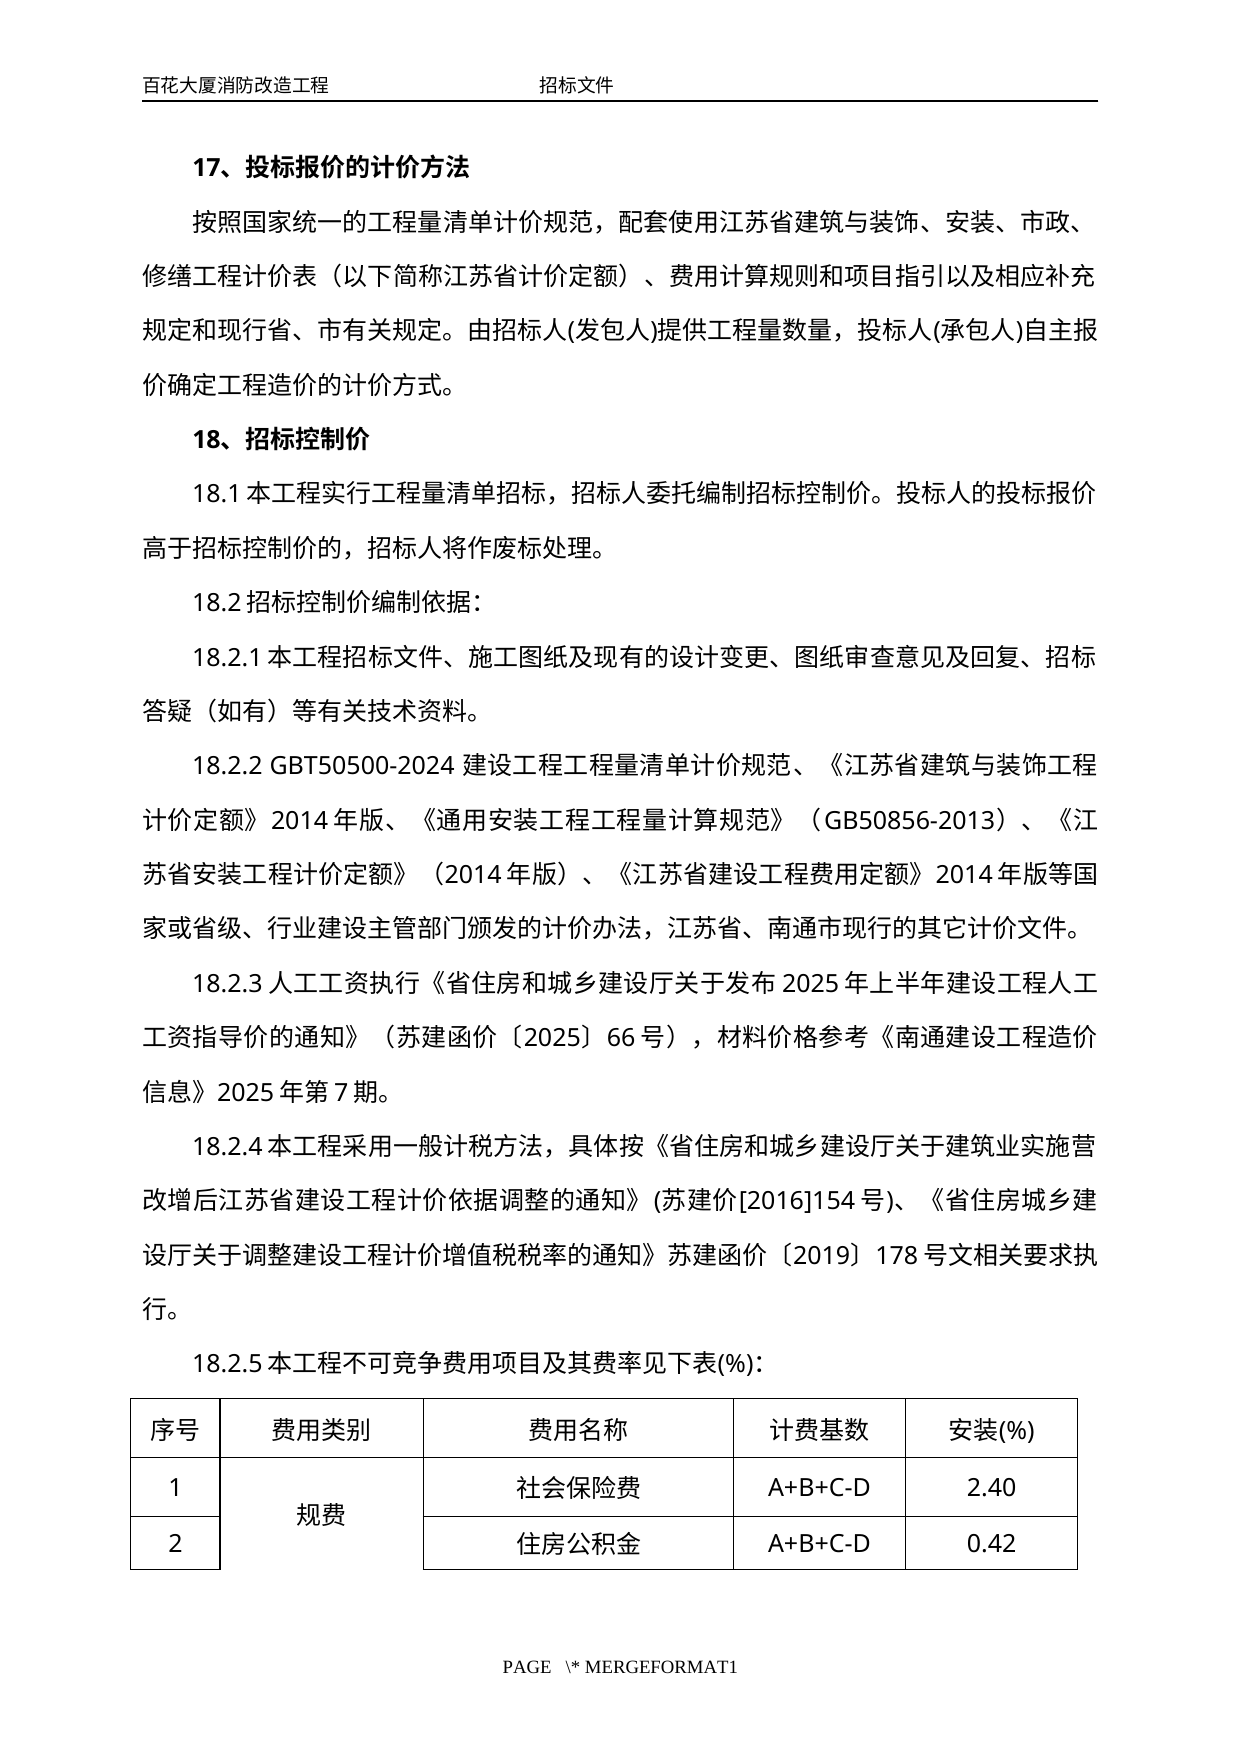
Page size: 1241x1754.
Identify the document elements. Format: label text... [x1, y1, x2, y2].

text 18.2.4本工程采用一般计税方法，具体按《省住房和城乡建设厅关于建筑业实施营改增后江苏省建设工程计价依据调整的通知》(苏建价[2016]154号)、《省住房城乡建设厅关于调整建设工程计价增值税税率的通知》苏建函价〔2019〕178号文相关要求执行。 [142, 1126, 1098, 1326]
table_cell 规费 [221, 1458, 423, 1569]
text 按照国家统一的工程量清单计价规范，配套使用江苏省建筑与装饰、安装、市政、修缮工程计价表（以下简称江苏省计价定额）、费用计算规则和项目指引以及相应补充规定和现行省、市有关规定。由招标人(发包人)提供工程量数量，投标人(承包人)自主报价确定工程造价的计价方式。 [142, 202, 1098, 401]
table_cell 社会保险费 [424, 1458, 733, 1516]
text 18.2招标控制价编制依据： [142, 583, 1098, 619]
table_cell 1 [131, 1458, 219, 1516]
table_header 计费基数 [734, 1399, 905, 1457]
text 17、投标报价的计价方法 [142, 148, 1098, 184]
table_cell A+B+C-D [734, 1458, 905, 1516]
table_header 序号 [131, 1399, 219, 1457]
text 18.2.5本工程不可竞争费用项目及其费率见下表(%)： [142, 1344, 1098, 1380]
text 18.1本工程实行工程量清单招标，招标人委托编制招标控制价。投标人的投标报价高于招标控制价的，招标人将作废标处理。 [142, 474, 1098, 564]
table_header 费用名称 [424, 1399, 733, 1457]
text 18.2.1本工程招标文件、施工图纸及现有的设计变更、图纸审查意见及回复、招标答疑（如有）等有关技术资料。 [142, 637, 1098, 728]
table_cell 2.40 [906, 1458, 1077, 1516]
table_cell 2 [131, 1517, 219, 1569]
text 18.2.2 GBT50500-2024 建设工程工程量清单计价规范、《江苏省建筑与装饰工程计价定额》2014年版、《通用安装工程工程量计算规范》（GB50856-2013）、《江苏省安装工程计价定额》（2014年版）、《江苏省建设工程费用定额》2014年版等国家或省级、行业建设主管部门颁发的计价办法，江苏省、南通市现行的其它计价文件。 [142, 746, 1098, 945]
text 18、招标控制价 [142, 419, 1098, 456]
table_cell 0.42 [906, 1517, 1077, 1569]
table_header 安装(%) [906, 1399, 1077, 1457]
text 18.2.3人工工资执行《省住房和城乡建设厅关于发布2025年上半年建设工程人工工资指导价的通知》（苏建函价〔2025〕66号），材料价格参考《南通建设工程造价信息》2025年第7期。 [142, 963, 1098, 1108]
table_cell A+B+C-D [734, 1517, 905, 1569]
table_header 费用类别 [221, 1399, 423, 1457]
table_cell 住房公积金 [424, 1517, 733, 1569]
